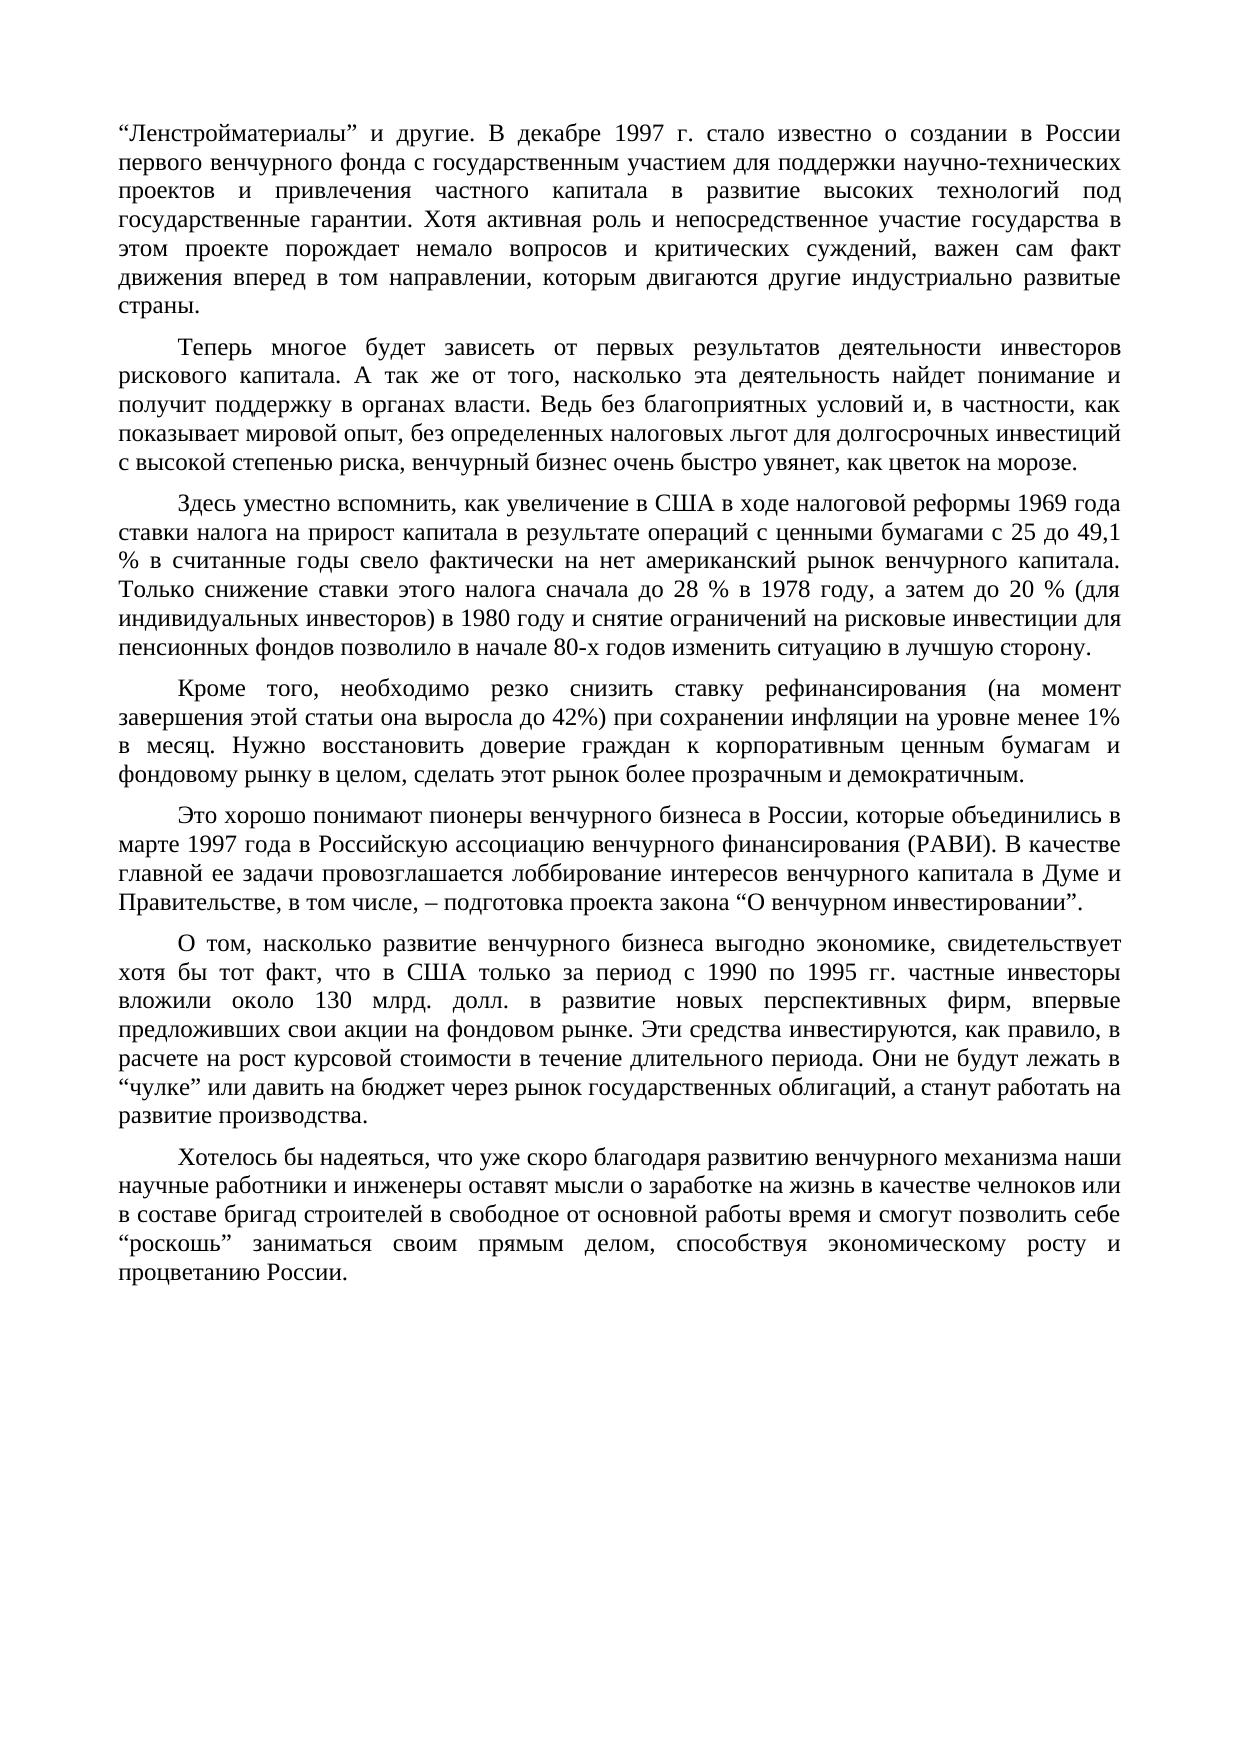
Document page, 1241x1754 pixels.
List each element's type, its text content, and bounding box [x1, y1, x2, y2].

text Здесь уместно вспомнить, как увеличение в США в ходе налоговой реформы 1969 года ставки налога на прирост капитала в результате операций с ценными бумагами с 25 до 49,1 % в считанные годы свело фактически на нет американский рынок венчурного капитала. Только снижение ставки этого налога сначала до 28 % в 1978 году, а затем до 20 % (для индивидуальных инвесторов) в 1980 году и снятие ограничений на рисковые инвестиции для пенсионных фондов позволило в начале 80-х годов изменить ситуацию в лучшую сторону. [118, 488, 1122, 661]
text Кроме того, необходимо резко снизить ставку рефинансирования (на момент завершения этой статьи она выросла до 42%) при сохранении инфляции на уровне менее 1% в месяц. Нужно восстановить доверие граждан к корпоративным ценным бумагам и фондовому рынку в целом, сделать этот рынок более прозрачным и демократичным. [118, 673, 1122, 788]
text Теперь многое будет зависеть от первых результатов деятельности инвесторов рискового капитала. А так же от того, насколько эта деятельность найдет понимание и получит поддержку в органах власти. Ведь без благоприятных условий и, в частности, как показывает мировой опыт, без определенных налоговых льгот для долгосрочных инвестиций с высокой степенью риска, венчурный бизнес очень быстро увянет, как цветок на морозе. [118, 332, 1122, 476]
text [118, 118, 1122, 319]
text О том, насколько развитие венчурного бизнеса выгодно экономике, свидетельствует хотя бы тот факт, что в США только за период с 1990 по 1995 гг. частные инвесторы вложили около 130 млрд. долл. в развитие новых перспективных фирм, впервые предложивших свои акции на фондовом рынке. Эти средства инвестируются, как правило, в расчете на рост курсовой стоимости в течение длительного периода. Они не будут лежать в “чулке” или давить на бюджет через рынок государственных облигаций, а станут работать на развитие производства. [118, 928, 1122, 1129]
text Хотелось бы надеяться, что уже скоро благодаря развитию венчурного механизма наши научные работники и инженеры оставят мысли о заработке на жизнь в качестве челноков или в составе бригад строителей в свободное от основной работы время и смогут позволить себе “роскошь” заниматься своим прямым делом, способствуя экономическому росту и процветанию России. [118, 1142, 1122, 1286]
text Это хорошо понимают пионеры венчурного бизнеса в России, которые объединились в марте 1997 года в Российскую ассоциацию венчурного финансирования (РАВИ). В качестве главной ее задачи провозглашается лоббирование интересов венчурного капитала в Думе и Правительстве, в том числе, – подготовка проекта закона “О венчурном инвестировании”. [118, 801, 1122, 916]
